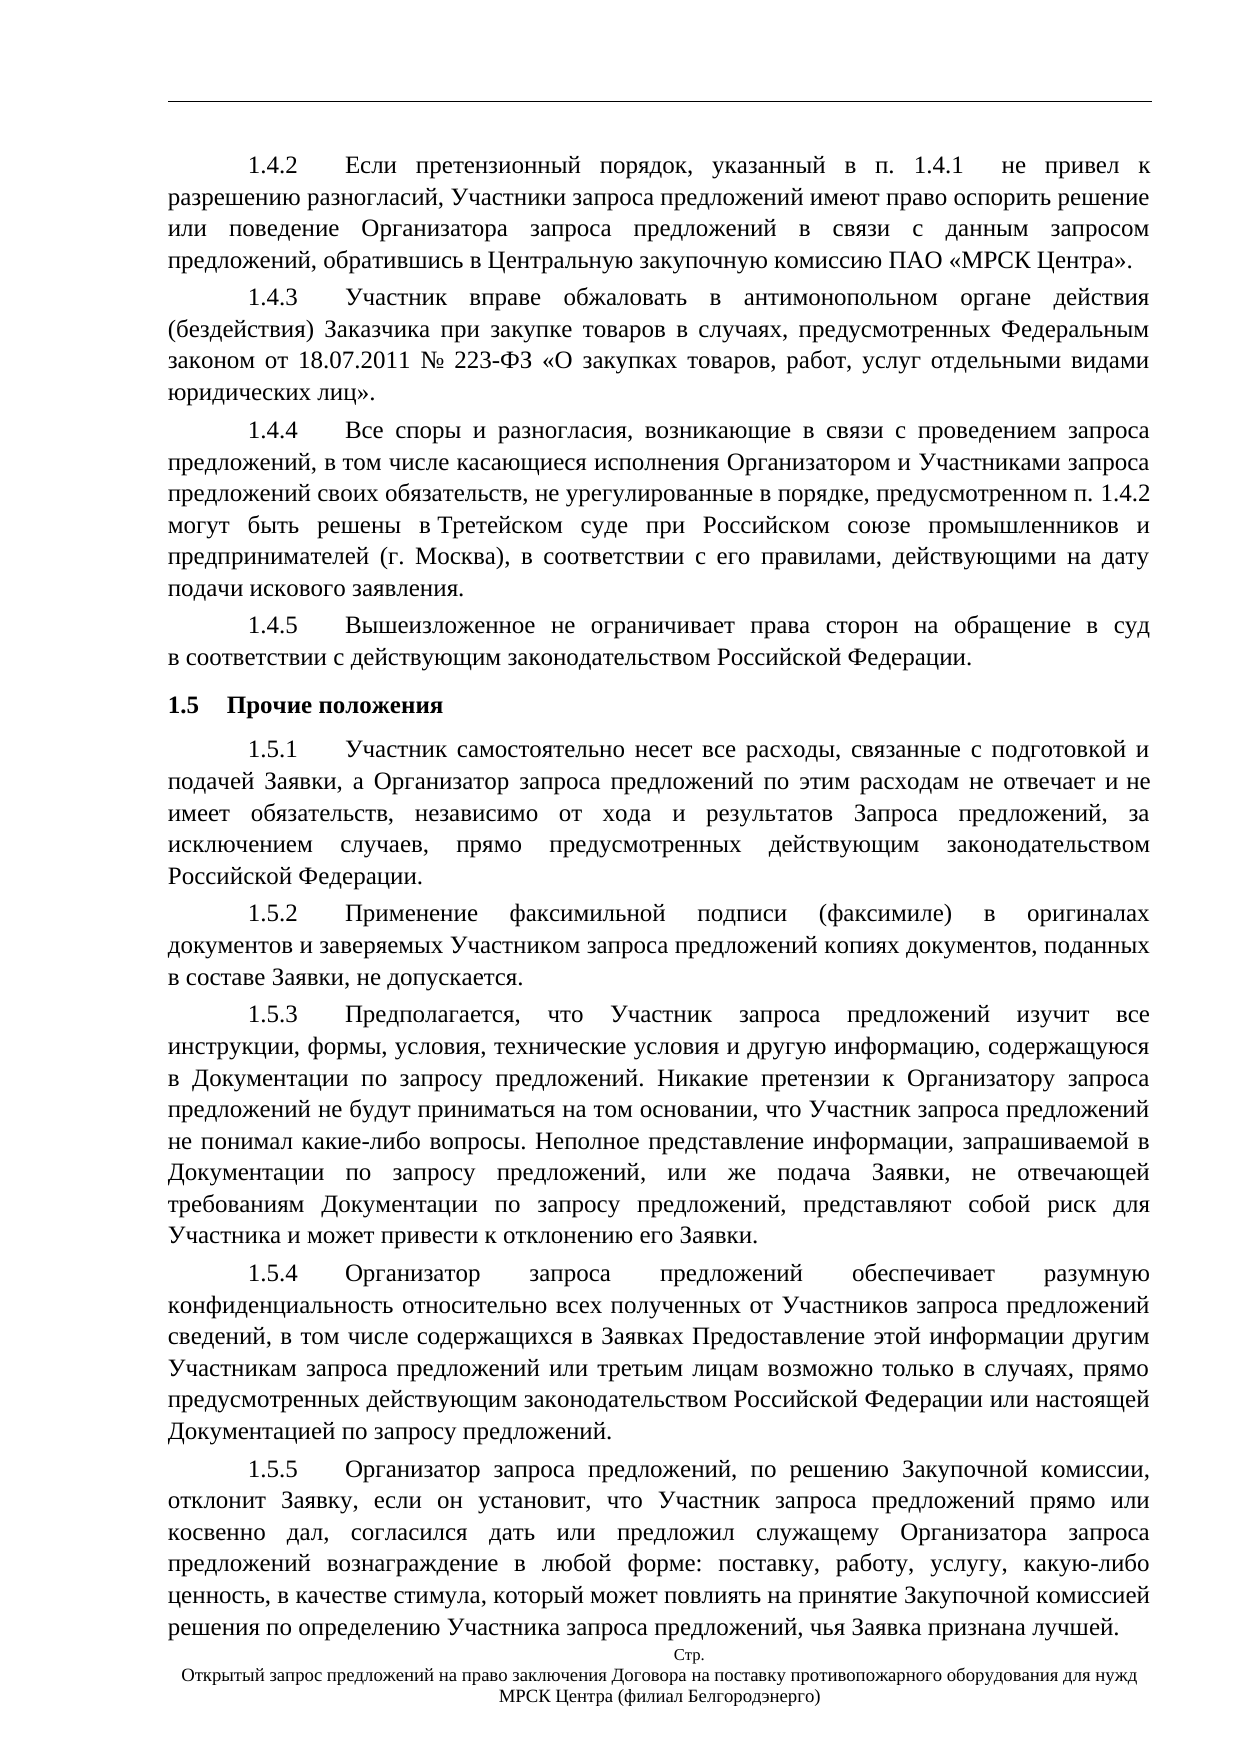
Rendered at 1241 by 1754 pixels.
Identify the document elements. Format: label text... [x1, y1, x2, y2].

subtitle Прочие положения [168, 690, 1152, 719]
list Участник вправе обжаловать в антимонопольном органе действия (бездействия) Заказчика при закупке товаров в случаях, предусмотренных Федеральным законом от 18.07.2011 № 223-ФЗ «О закупках товаров, работ, услуг отдельными видами юридических лиц». [168, 282, 1150, 406]
list Организатор запроса предложений, по решению Закупочной комиссии, отклонит Заявку, если он установит, что Участник запроса предложений прямо или косвенно дал, согласился дать или предложил служащему Организатора запроса предложений вознаграждение в любой форме: поставку, работу, услугу, какую-либо ценность, в качестве стимула, который может повлиять на принятие Закупочной комиссией решения по определению Участника запроса предложений, чья Заявка признана лучшей. [168, 1454, 1150, 1640]
list Применение факсимильной подписи (факсимиле) в оригиналах документов и заверяемых Участником запроса предложений копиях документов, поданных в составе Заявки, не допускается. [168, 898, 1150, 990]
list Предполагается, что Участник запроса предложений изучит все инструкции, формы, условия, технические условия и другую информацию, содержащуюся в Документации по запросу предложений. Никакие претензии к Организатору запроса предложений не будут приниматься на том основании, что Участник запроса предложений не понимал какие-либо вопросы. Неполное представление информации, запрашиваемой в Документации по запросу предложений, или же подача Заявки, не отвечающей требованиям Документации по запросу предложений, представляют собой риск для Участника и может привести к отклонению его Заявки. [168, 999, 1150, 1249]
list Организатор запроса предложений обеспечивает разумную конфиденциальность относительно всех полученных от Участников запроса предложений сведений, в том числе содержащихся в Заявках Предоставление этой информации другим Участникам запроса предложений или третьим лицам возможно только в случаях, прямо предусмотренных действующим законодательством Российской Федерации или настоящей Документацией по запросу предложений. [168, 1258, 1150, 1445]
list Вышеизложенное не ограничивает права сторон на обращение в суд в соответствии с действующим законодательством Российской Федерации. [168, 611, 1150, 671]
list Участник самостоятельно несет все расходы, связанные с подготовкой и подачей Заявки, а Организатор запроса предложений по этим расходам не отвечает и не имеет обязательств, независимо от хода и результатов Запроса предложений, за исключением случаев, прямо предусмотренных действующим законодательством Российской Федерации. [168, 734, 1150, 889]
